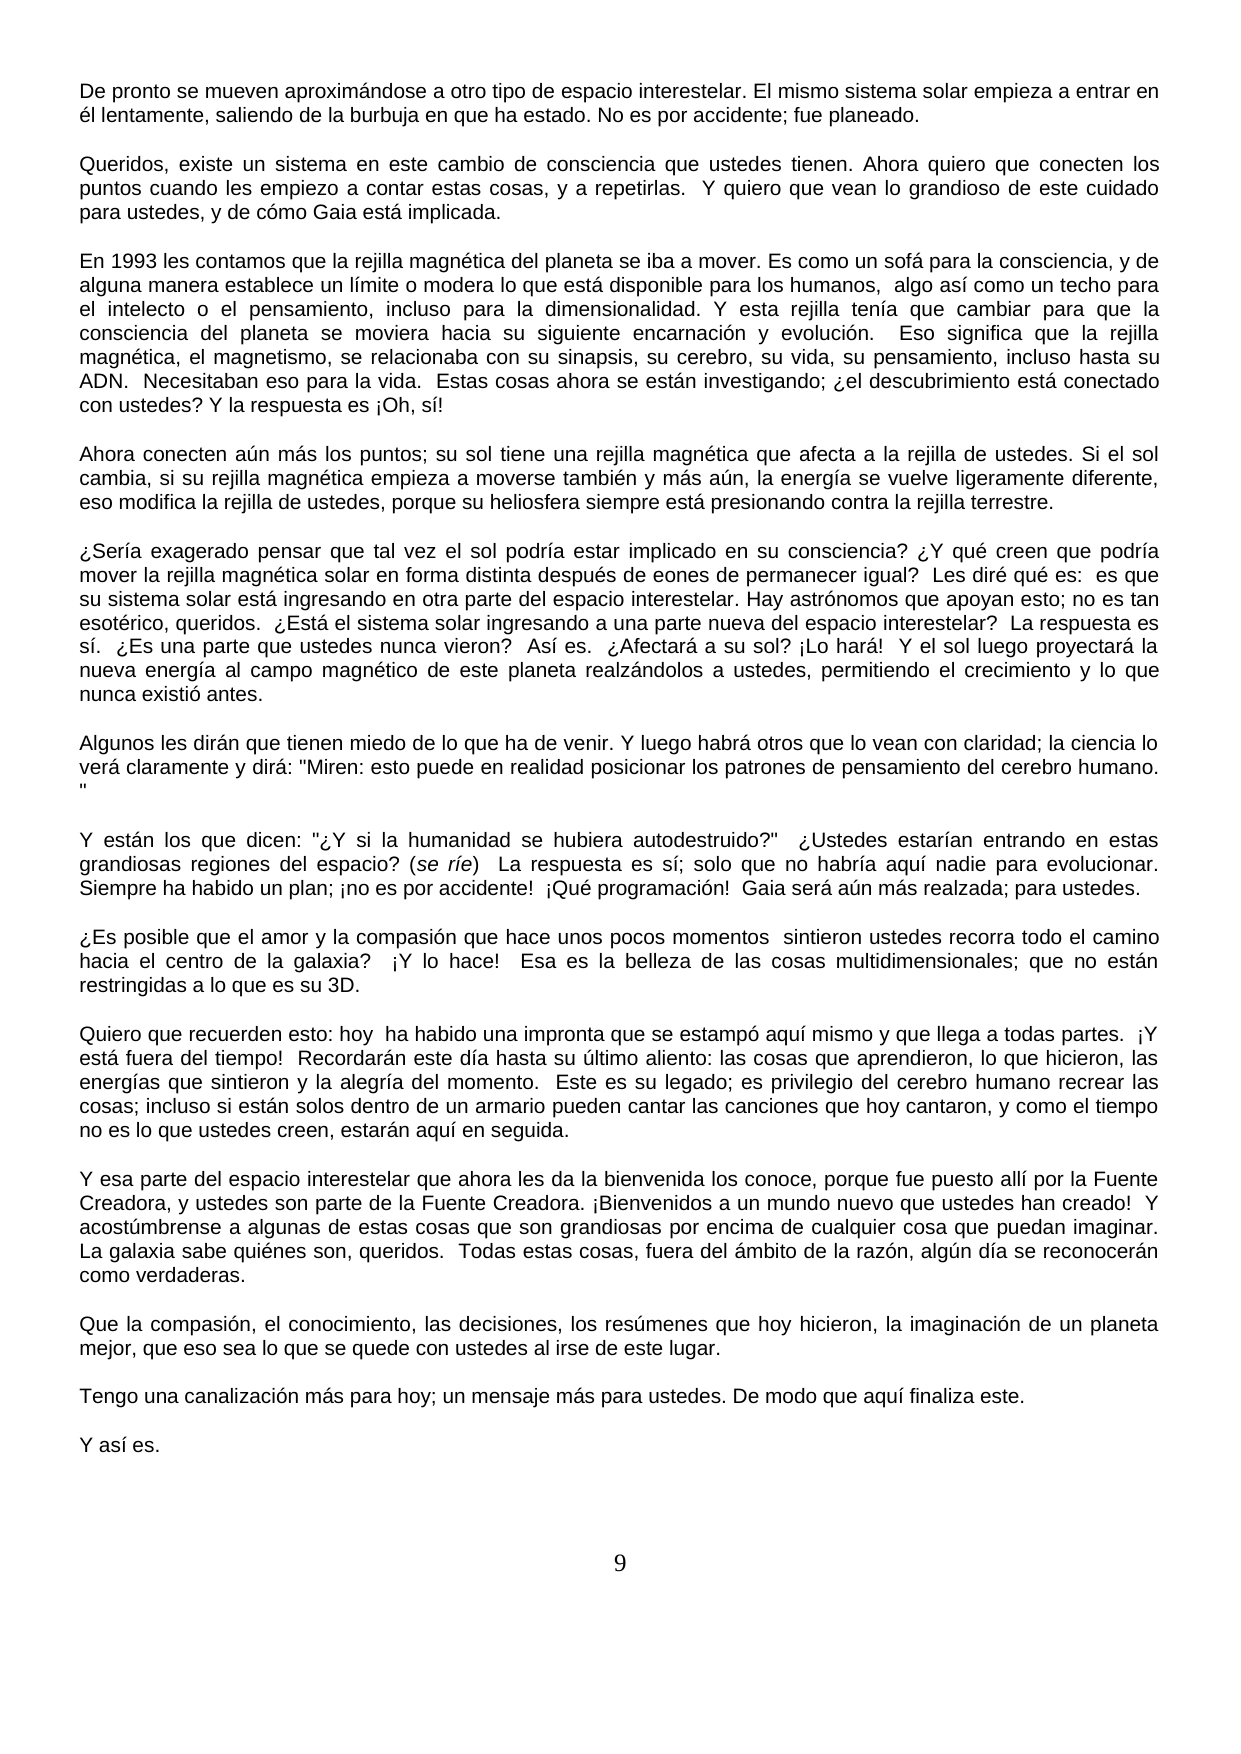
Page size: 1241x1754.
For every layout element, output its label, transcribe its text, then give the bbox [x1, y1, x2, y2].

text Tengo una canalización más para hoy; un mensaje más para ustedes. De modo que aquí finaliza este. [79, 1384, 1161, 1408]
text Ahora conecten aún más los puntos; su sol tiene una rejilla magnética que afecta a la rejilla de ustedes. Si el sol cambia, si su rejilla magnética empieza a moverse también y más aún, la energía se vuelve ligeramente diferente, eso modifica la rejilla de ustedes, porque su heliosfera siempre está presionando contra la rejilla terrestre. [79, 442, 1161, 513]
text ¿Es posible que el amor y la compasión que hace unos pocos momentos sintieron ustedes recorra todo el camino hacia el centro de la galaxia? ¡Y lo hace! Esa es la belleza de las cosas multidimensionales; que no están restringidas a lo que es su 3D. [79, 925, 1161, 997]
text De pronto se mueven aproximándose a otro tipo de espacio interestelar. El mismo sistema solar empieza a entrar en él lentamente, saliendo de la burbuja en que ha estado. No es por accidente; fue planeado. [79, 79, 1161, 127]
text Y así es. [79, 1433, 1161, 1457]
text ¿Sería exagerado pensar que tal vez el sol podría estar implicado en su consciencia? ¿Y qué creen que podría mover la rejilla magnética solar en forma distinta después de eones de permanecer igual? Les diré qué es: es que su sistema solar está ingresando en otra parte del espacio interestelar. Hay astrónomos que apoyan esto; no es tan esotérico, queridos. ¿Está el sistema solar ingresando a una parte nueva del espacio interestelar? La respuesta es sí. ¿Es una parte que ustedes nunca vieron? Así es. ¿Afectará a su sol? ¡Lo hará! Y el sol luego proyectará la nueva energía al campo magnético de este planeta realzándolos a ustedes, permitiendo el crecimiento y lo que nunca existió antes. [79, 538, 1161, 706]
text Y esa parte del espacio interestelar que ahora les da la bienvenida los conoce, porque fue puesto allí por la Fuente Creadora, y ustedes son parte de la Fuente Creadora. ¡Bienvenidos a un mundo nuevo que ustedes han creado! Y acostúmbrense a algunas de estas cosas que son grandiosas por encima de cualquier cosa que puedan imaginar. La galaxia sabe quiénes son, queridos. Todas estas cosas, fuera del ámbito de la razón, algún día se reconocerán como verdaderas. [79, 1167, 1161, 1286]
text Queridos, existe un sistema en este cambio de consciencia que ustedes tienen. Ahora quiero que conecten los puntos cuando les empiezo a contar estas cosas, y a repetirlas. Y quiero que vean lo grandioso de este cuidado para ustedes, y de cómo Gaia está implicada. [79, 152, 1161, 224]
text Quiero que recuerden esto: hoy ha habido una impronta que se estampó aquí mismo y que llega a todas partes. ¡Y está fuera del tiempo! Recordarán este día hasta su último aliento: las cosas que aprendieron, lo que hicieron, las energías que sintieron y la alegría del momento. Este es su legado; es privilegio del cerebro humano recrear las cosas; incluso si están solos dentro de un armario pueden cantar las canciones que hoy cantaron, y como el tiempo no es lo que ustedes creen, estarán aquí en seguida. [79, 1022, 1161, 1142]
text En 1993 les contamos que la rejilla magnética del planeta se iba a mover. Es como un sofá para la consciencia, y de alguna manera establece un límite o modera lo que está disponible para los humanos, algo así como un techo para el intelecto o el pensamiento, incluso para la dimensionalidad. Y esta rejilla tenía que cambiar para que la consciencia del planeta se moviera hacia su siguiente encarnación y evolución. Eso significa que la rejilla magnética, el magnetismo, se relacionaba con su sinapsis, su cerebro, su vida, su pensamiento, incluso hasta su ADN. Necesitaban eso para la vida. Estas cosas ahora se están investigando; ¿el descubrimiento está conectado con ustedes? Y la respuesta es ¡Oh, sí! [79, 249, 1161, 417]
text Que la compasión, el conocimiento, las decisiones, los resúmenes que hoy hicieron, la imaginación de un planeta mejor, que eso sea lo que se quede con ustedes al irse de este lugar. [79, 1311, 1161, 1359]
text Algunos les dirán que tienen miedo de lo que ha de venir. Y luego habrá otros que lo vean con claridad; la ciencia lo verá claramente y dirá: "Miren: esto puede en realidad posicionar los patrones de pensamiento del cerebro humano. " [79, 731, 1161, 803]
text Y están los que dicen: "¿Y si la humanidad se hubiera autodestruido?" ¿Ustedes estarían entrando en estas grandiosas regiones del espacio? (se ríe) La respuesta es sí; solo que no habría aquí nadie para evolucionar. Siempre ha habido un plan; ¡no es por accidente! ¡Qué programación! Gaia será aún más realzada; para ustedes. [79, 828, 1161, 900]
